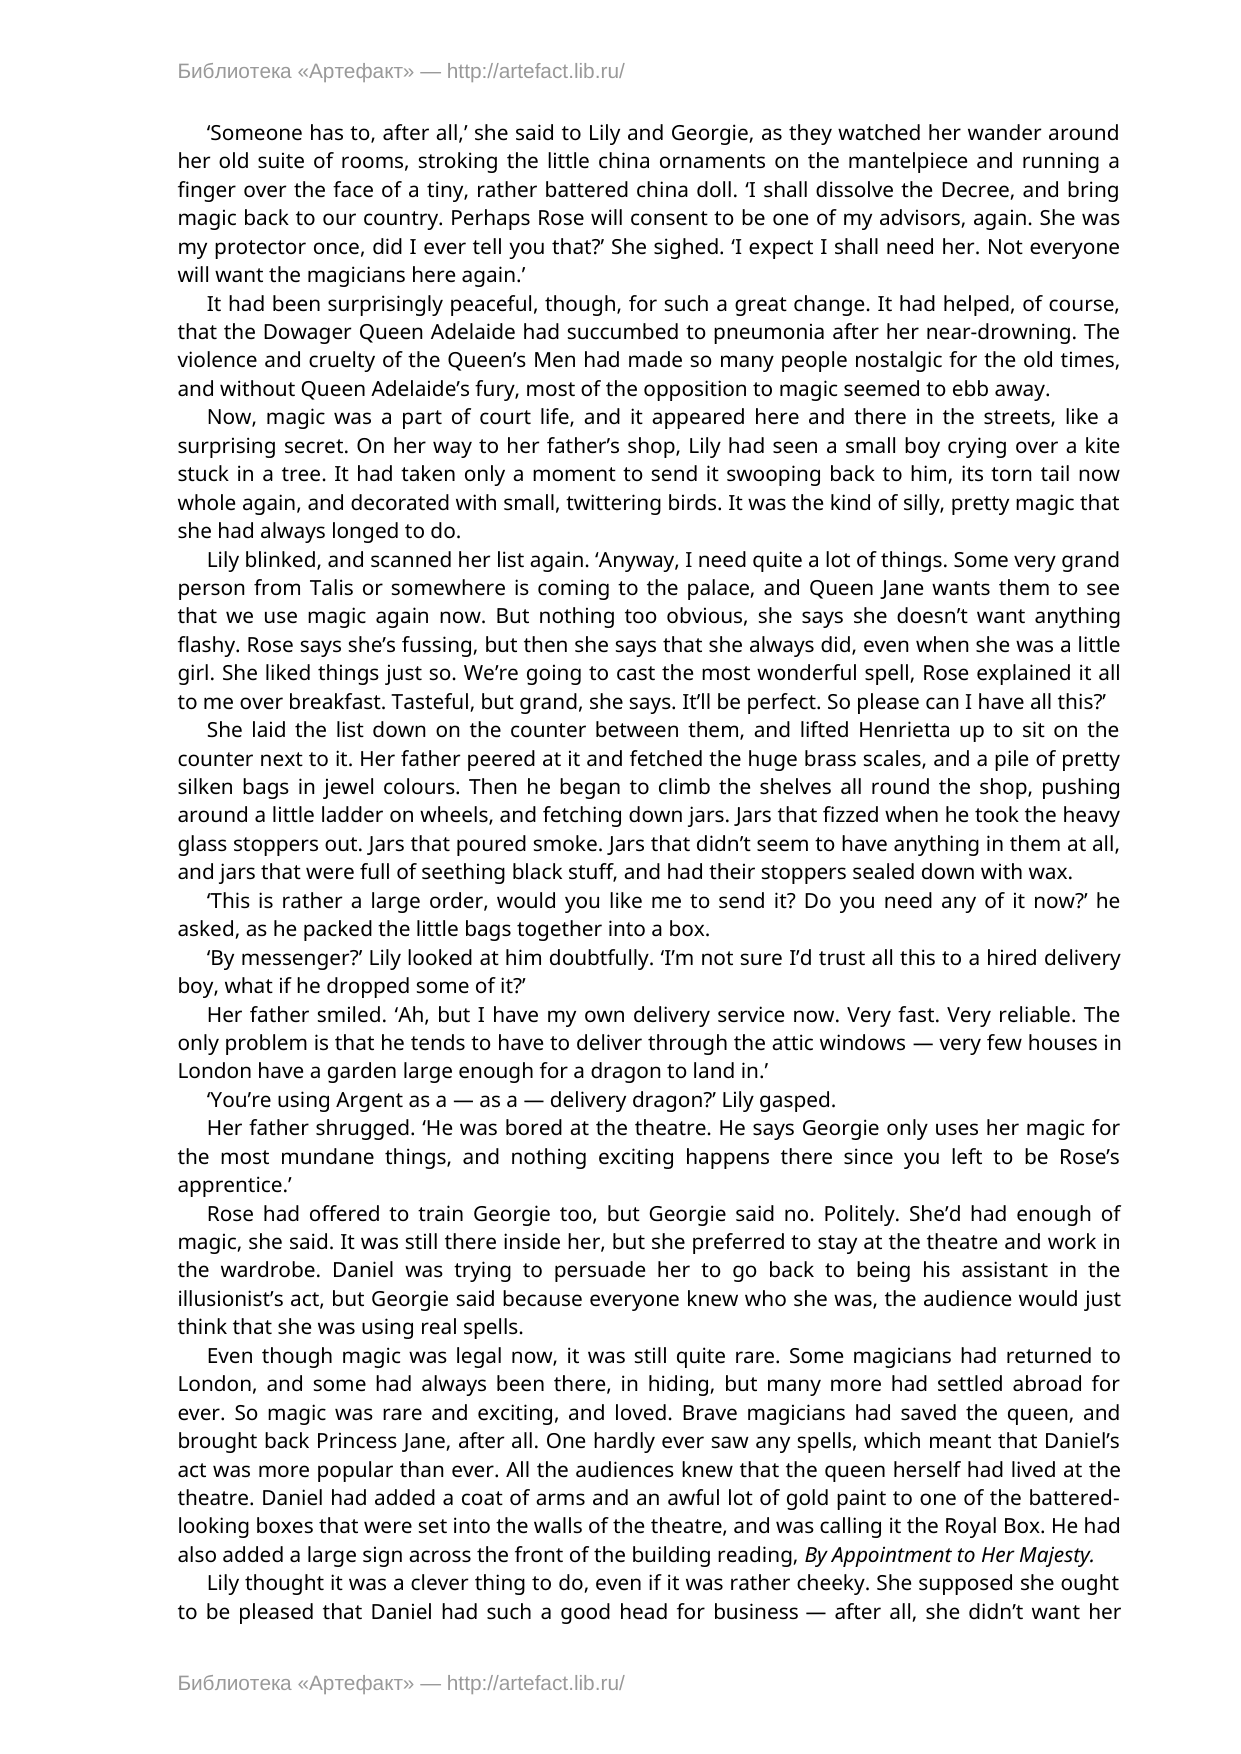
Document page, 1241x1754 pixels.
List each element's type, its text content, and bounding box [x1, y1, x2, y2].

text She laid the list down on the counter between them, and lifted Henrietta up to sit on the counter next to it. Her father peered at it and fetched the huge brass scales, and a pile of pretty silken bags in jewel colours. Then he began to climb the shelves all round the shop, pushing around a little ladder on wheels, and fetching down jars. Jars that fizzed when he took the heavy glass stoppers out. Jars that poured smoke. Jars that didn’t seem to have anything in them at all, and jars that were full of seething black stuff, and had their stoppers sealed down with wax. [177, 715, 1122, 886]
text Rose had offered to train Georgie too, but Georgie said no. Politely. She’d had enough of magic, she said. It was still there inside her, but she preferred to stay at the theatre and work in the wardrobe. Daniel was trying to persuade her to go back to being his assistant in the illusionist’s act, but Georgie said because everyone knew who she was, the audience would just think that she was using real spells. [177, 1199, 1122, 1341]
text Her father smiled. ‘Ah, but I have my own delivery service now. Very fast. Very reliable. The only problem is that he tends to have to deliver through the attic windows — very few houses in London have a garden large enough for a dragon to land in.’ [177, 1000, 1122, 1085]
text ‘By messenger?’ Lily looked at him doubtfully. ‘I’m not sure I’d trust all this to a hired delivery boy, what if he dropped some of it?’ [177, 943, 1122, 1000]
text Her father shrugged. ‘He was bored at the theatre. He says Georgie only uses her magic for the most mundane things, and nothing exciting happens there since you left to be Rose’s apprentice.’ [177, 1113, 1122, 1199]
text ‘You’re using Argent as a — as a — delivery dragon?’ Lily gasped. [177, 1085, 1122, 1113]
text ‘Someone has to, after all,’ she said to Lily and Georgie, as they watched her wander around her old suite of rooms, stroking the little china ornaments on the mantelpiece and running a finger over the face of a tiny, rather battered china doll. ‘I shall dissolve the Decree, and bring magic back to our country. Perhaps Rose will consent to be one of my advisors, again. She was my protector once, did I ever tell you that?’ She sighed. ‘I expect I shall need her. Not everyone will want the magicians here again.’ [177, 118, 1122, 289]
text ‘This is rather a large order, would you like me to send it? Do you need any of it now?’ he asked, as he packed the little bags together into a box. [177, 886, 1122, 943]
text Now, magic was a part of court life, and it appeared here and there in the streets, like a surprising secret. On her way to her father’s shop, Lily had seen a small boy crying over a kite stuck in a tree. It had taken only a moment to send it swooping back to him, its torn tail now whole again, and decorated with small, twittering birds. It was the kind of silly, pretty magic that she had always longed to do. [177, 402, 1122, 545]
text Even though magic was legal now, it was still quite rare. Some magicians had returned to London, and some had always been there, in hiding, but many more had settled abroad for ever. So magic was rare and exciting, and loved. Brave magicians had saved the queen, and brought back Princess Jane, after all. One hardly ever saw any spells, which meant that Daniel’s act was more popular than ever. All the audiences knew that the queen herself had lived at the theatre. Daniel had added a coat of arms and an awful lot of gold paint to one of the battered-looking boxes that were set into the walls of the theatre, and was calling it the Royal Box. He had also added a large sign across the front of the building reading, By Appointment to Her Majesty. [177, 1341, 1122, 1568]
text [177, 1568, 1122, 1625]
text Lily blinked, and scanned her list again. ‘Anyway, I need quite a lot of things. Some very grand person from Talis or somewhere is coming to the palace, and Queen Jane wants them to see that we use magic again now. But nothing too obvious, she says she doesn’t want anything flashy. Rose says she’s fussing, but then she says that she always did, even when she was a little girl. She liked things just so. We’re going to cast the most wonderful spell, Rose explained it all to me over breakfast. Tasteful, but grand, she says. It’ll be perfect. So please can I have all this?’ [177, 545, 1122, 715]
text It had been surprisingly peaceful, though, for such a great change. It had helped, of course, that the Dowager Queen Adelaide had succumbed to pneumonia after her near-drowning. The violence and cruelty of the Queen’s Men had made so many people nostalgic for the old times, and without Queen Adelaide’s fury, most of the opposition to magic seemed to ebb away. [177, 289, 1122, 402]
